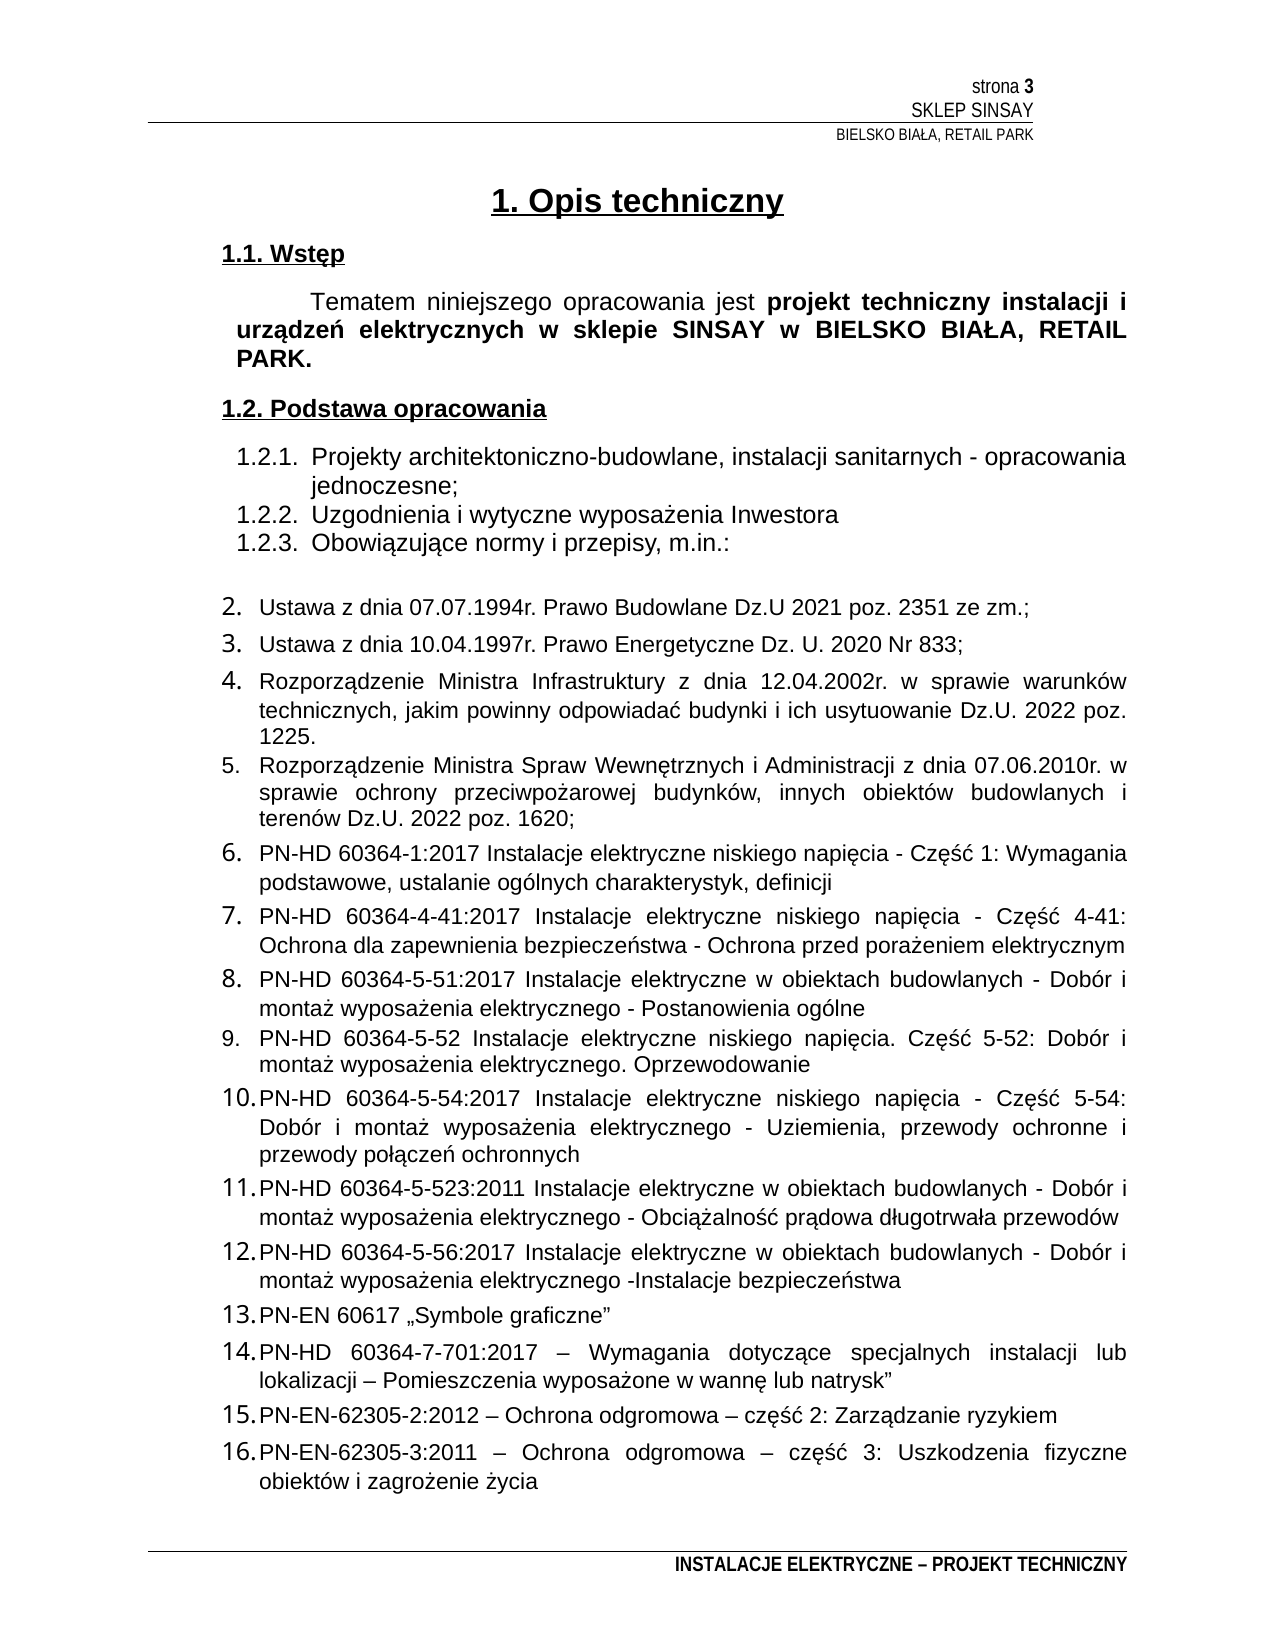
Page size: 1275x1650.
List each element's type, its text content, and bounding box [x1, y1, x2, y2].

list PN-HD 60364-5-523:2011 Instalacje elektryczne w obiektach budowlanych - Dobór i montaż wyposażenia elektrycznego - Obciążalność prądowa długotrwała przewodów [221, 1170, 1127, 1230]
list PN-HD 60364-5-52 Instalacje elektryczne niskiego napięcia. Część 5-52: Dobór i montaż wyposażenia elektrycznego. Oprzewodowanie [221, 1024, 1127, 1077]
list Projekty architektoniczno-budowlane, instalacji sanitarnych - opracowania jednoczesne; [236, 442, 1127, 500]
text 1. Opis techniczny [148, 181, 1127, 219]
list PN-HD 60364-7-701:2017 – Wymagania dotyczące specjalnych instalacji lub lokalizacji – Pomieszczenia wyposażone w wannę lub natrysk” [221, 1333, 1127, 1394]
text 1.2. Podstawa opracowania [148, 394, 1127, 423]
list PN-HD 60364-5-54:2017 Instalacje elektryczne niskiego napięcia - Część 5-54: Dobór i montaż wyposażenia elektrycznego - Uziemienia, przewody ochronne i przewody połączeń ochronnych [221, 1080, 1127, 1167]
list Uzgodnienia i wytyczne wyposażenia Inwestora [236, 500, 1127, 528]
list PN-EN-62305-3:2011 – Ochrona odgromowa – część 3: Uszkodzenia fizyczne obiektów i zagrożenie życia [221, 1434, 1127, 1494]
list Ustawa z dnia 10.04.1997r. Prawo Energetyczne Dz. U. 2020 Nr 833; [221, 626, 1127, 660]
list PN-EN 60617 „Symbole graficzne” [221, 1296, 1127, 1331]
list Obowiązujące normy i przepisy, m.in.: [236, 528, 1127, 557]
list PN-HD 60364-5-56:2017 Instalacje elektryczne w obiektach budowlanych - Dobór i montaż wyposażenia elektrycznego -Instalacje bezpieczeństwa [221, 1233, 1127, 1293]
list Rozporządzenie Ministra Infrastruktury z dnia 12.04.2002r. w sprawie warunków technicznych, jakim powinny odpowiadać budynki i ich usytuowanie Dz.U. 2022 poz. 1225. [221, 663, 1127, 749]
list PN-HD 60364-4-41:2017 Instalacje elektryczne niskiego napięcia - Część 4-41: Ochrona dla zapewnienia bezpieczeństwa - Ochrona przed porażeniem elektrycznym [221, 898, 1127, 958]
text Tematem niniejszego opracowania jest projekt techniczny instalacji i urządzeń elektrycznych w sklepie SINSAY w BIELSKO BIAŁA, RETAIL PARK. [236, 287, 1127, 375]
list PN-EN-62305-2:2012 – Ochrona odgromowa – część 2: Zarządzanie ryzykiem [221, 1397, 1127, 1431]
list Ustawa z dnia 07.07.1994r. Prawo Budowlane Dz.U 2021 poz. 2351 ze zm.; [221, 589, 1127, 623]
list PN-HD 60364-1:2017 Instalacje elektryczne niskiego napięcia - Część 1: Wymagania podstawowe, ustalanie ogólnych charakterystyk, definicji [221, 834, 1127, 895]
text 1.1. Wstęp [148, 239, 1127, 267]
list Rozporządzenie Ministra Spraw Wewnętrznych i Administracji z dnia 07.06.2010r. w sprawie ochrony przeciwpożarowej budynków, innych obiektów budowlanych i terenów Dz.U. 2022 poz. 1620; [221, 752, 1127, 832]
list PN-HD 60364-5-51:2017 Instalacje elektryczne w obiektach budowlanych - Dobór i montaż wyposażenia elektrycznego - Postanowienia ogólne [221, 961, 1127, 1022]
